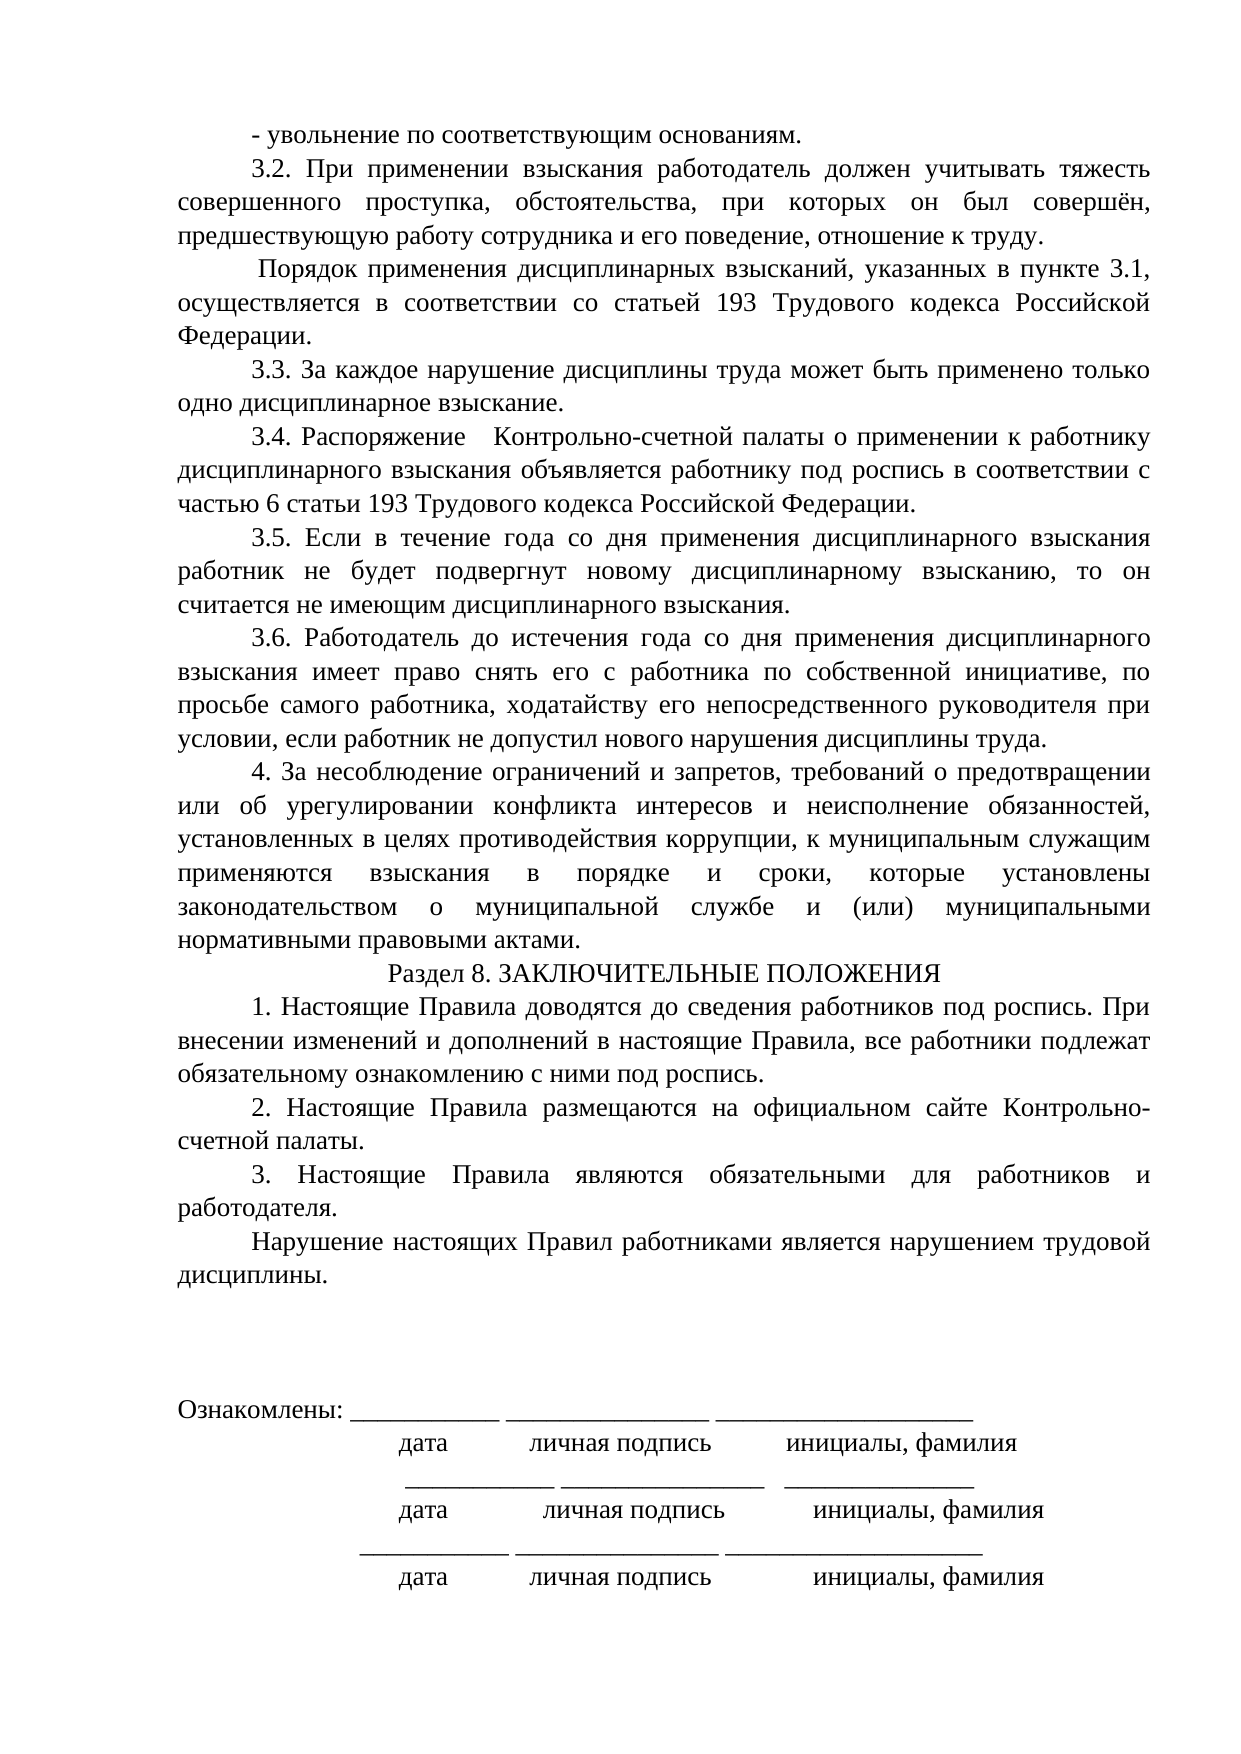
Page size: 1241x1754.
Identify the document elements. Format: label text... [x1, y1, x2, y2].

text 3.5. Если в течение года со дня применения дисциплинарного взыскания работник не будет подвергнут новому дисциплинарному взысканию, то он считается не имеющим дисциплинарного взыскания. [177, 521, 1152, 619]
text 3.3. За каждое нарушение дисциплины труда может быть применено только одно дисциплинарное взыскание. [177, 353, 1152, 418]
text дата личная подпись инициалы, фамилия [325, 1560, 1152, 1592]
text дата личная подпись инициалы, фамилия [325, 1493, 1152, 1524]
text 3.4. Распоряжение Контрольно-счетной палаты о применении к работнику дисциплинарного взыскания объявляется работнику под роспись в соответствии с частью 6 статьи 193 Трудового кодекса Российской Федерации. [177, 420, 1152, 518]
text - увольнение по соответствующим основаниям. [177, 118, 1152, 149]
text 3. Настоящие Правила являются обязательными для работников и работодателя. [177, 1158, 1152, 1223]
text Ознакомлены: ___________ _______________ ___________________ [177, 1393, 1152, 1424]
text 4. За несоблюдение ограничений и запретов, требований о предотвращении или об урегулировании конфликта интересов и неисполнение обязанностей, установленных в целях противодействия коррупции, к муниципальным служащим применяются взыскания в порядке и сроки, которые установлены законодательством о муниципальной службе и (или) муниципальными нормативными правовыми актами. [177, 755, 1152, 954]
text Раздел 8. ЗАКЛЮЧИТЕЛЬНЫЕ ПОЛОЖЕНИЯ [177, 957, 1152, 988]
text 1. Настоящие Правила доводятся до сведения работников под роспись. При внесении изменений и дополнений в настоящие Правила, все работники подлежат обязательному ознакомлению с ними под роспись. [177, 990, 1152, 1088]
text Нарушение настоящих Правил работниками является нарушением трудовой дисциплины. [177, 1225, 1152, 1290]
text 3.2. При применении взыскания работодатель должен учитывать тяжесть совершенного проступка, обстоятельства, при которых он был совершён, предшествующую работу сотрудника и его поведение, отношение к труду. [177, 152, 1152, 250]
text ___________ _______________ ______________ [325, 1460, 1152, 1491]
text Порядок применения дисциплинарных взысканий, указанных в пункте 3.1, осуществляется в соответствии со статьей 193 Трудового кодекса Российской Федерации. [177, 252, 1152, 351]
text дата личная подпись инициалы, фамилия [325, 1426, 1152, 1457]
text 3.6. Работодатель до истечения года со дня применения дисциплинарного взыскания имеет право снять его с работника по собственной инициативе, по просьбе самого работника, ходатайству его непосредственного руководителя при условии, если работник не допустил нового нарушения дисциплины труда. [177, 621, 1152, 753]
text 2. Настоящие Правила размещаются на официальном сайте Контрольно-счетной палаты. [177, 1091, 1152, 1156]
text ___________ _______________ ___________________ [177, 1527, 1152, 1558]
